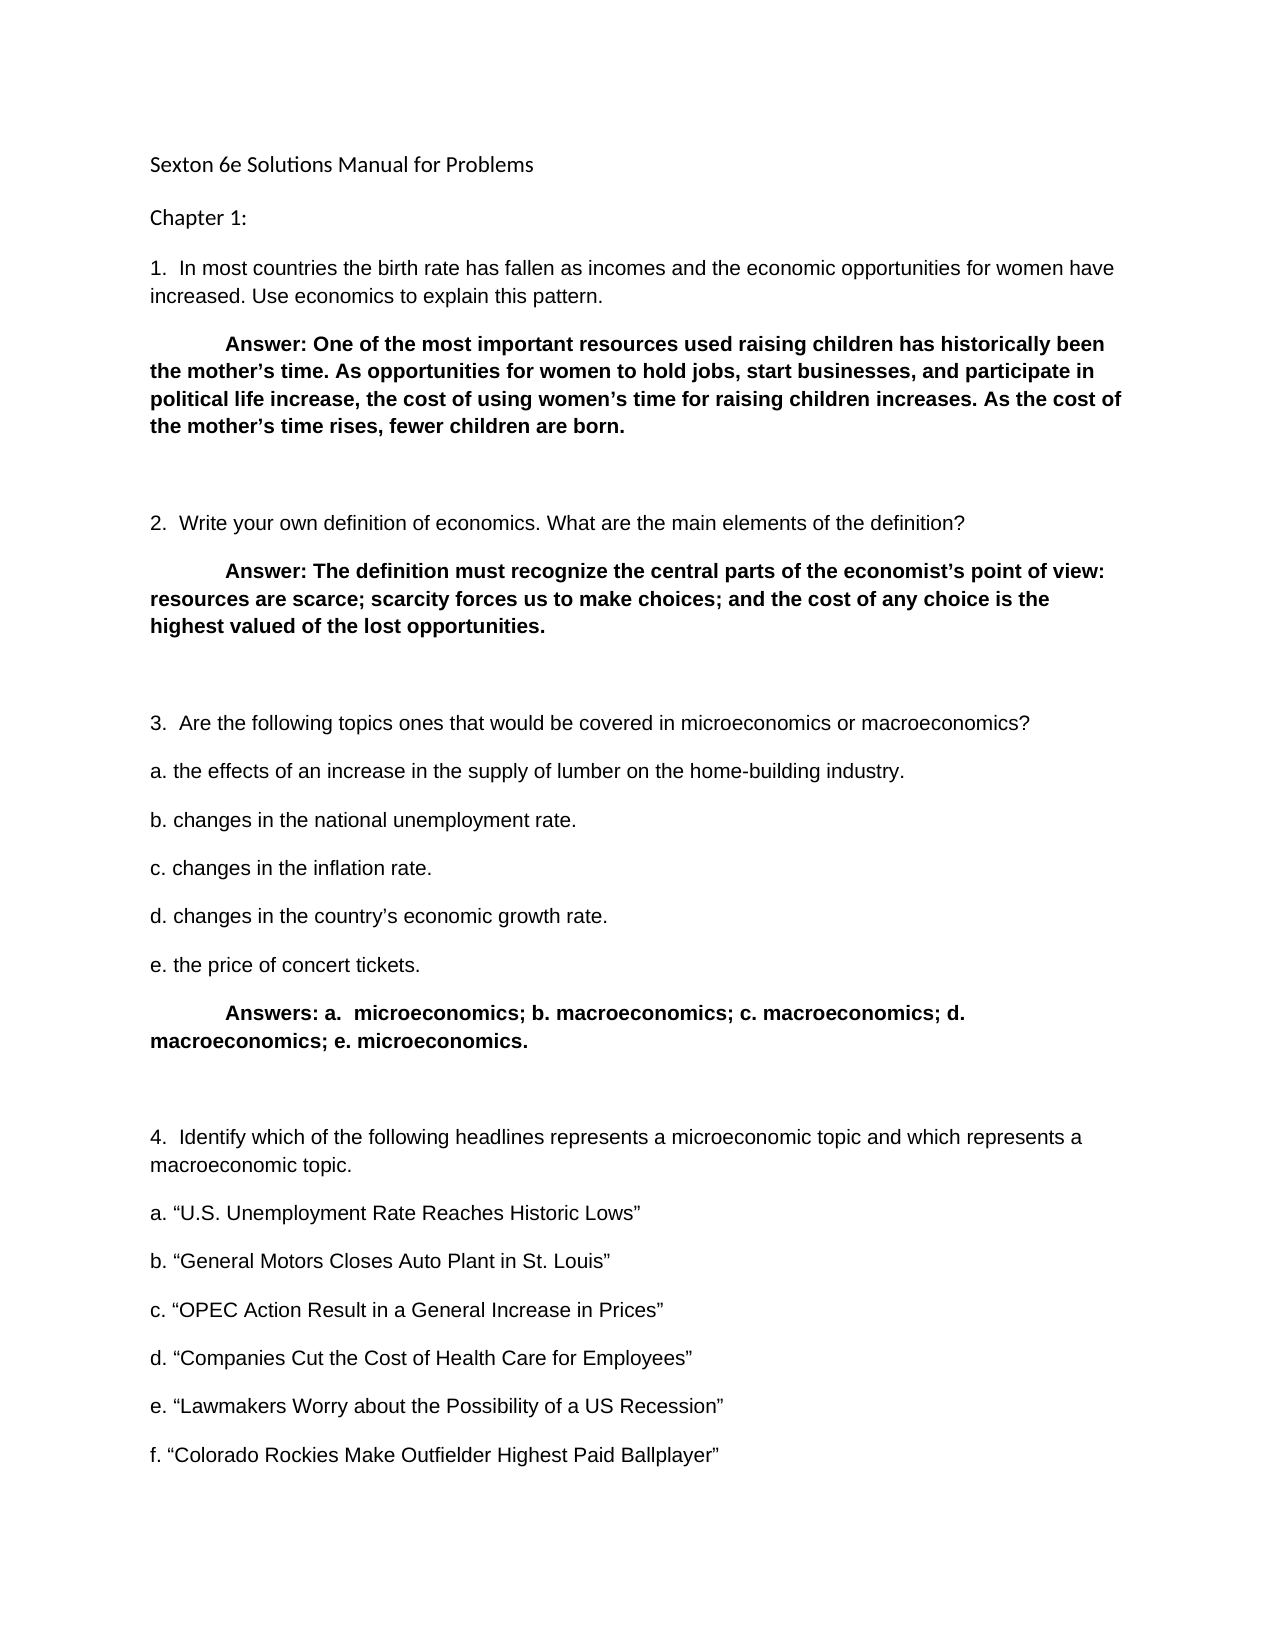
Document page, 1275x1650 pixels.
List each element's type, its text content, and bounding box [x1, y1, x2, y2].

text b. “General Motors Closes Auto Plant in ” [150, 1249, 1125, 1273]
text b. changes in the national unemployment rate. [150, 808, 1125, 832]
text Chapter 1: [150, 203, 1125, 231]
text 2. Write your own definition of economics. What are the main elements of the definition? [150, 511, 1125, 535]
text 3. Are the following topics ones that would be covered in microeconomics or macroeconomics? [150, 711, 1125, 735]
text Answer: One of the most important resources used raising children has historically been the mother’s time. As opportunities for women to hold jobs, start businesses, and participate in political life increase, the cost of using women’s time for raising children increases. As the cost of the mother’s time rises, fewer children are born. [150, 332, 1125, 438]
text f. “ Make Outfielder Highest Paid Ballplayer” [150, 1443, 1125, 1467]
text Answer: The definition must recognize the central parts of the economist’s point of view: resources are scarce; scarcity forces us to make choices; and the cost of any choice is the highest valued of the lost opportunities. [150, 559, 1125, 638]
text e. the price of concert tickets. [150, 953, 1125, 977]
text d. “Companies Cut the Cost of Health Care for Employees” [150, 1346, 1125, 1370]
text a. the effects of an increase in the supply of lumber on the home-building industry. [150, 759, 1125, 783]
text a. “ Unemployment Rate Reaches Historic Lows” [150, 1201, 1125, 1225]
text e. “Lawmakers Worry about the Possibility of a Recession” [150, 1394, 1125, 1418]
text c. changes in the inflation rate. [150, 856, 1125, 880]
text 4. Identify which of the following headlines represents a microeconomic topic and which represents a macroeconomic topic. [150, 1125, 1125, 1177]
text Sexton 6e Solutions Manual for Problems [150, 150, 1125, 178]
text 1. In most countries the birth rate has fallen as incomes and the economic opportunities for women have increased. Use economics to explain this pattern. [150, 256, 1125, 307]
text d. changes in the country’s economic growth rate. [150, 904, 1125, 928]
text c. “OPEC Action Result in a General Increase in Prices” [150, 1298, 1125, 1322]
text Answers: a. microeconomics; b. macroeconomics; c. macroeconomics; d. macroeconomics; e. microeconomics. [150, 1001, 1125, 1052]
